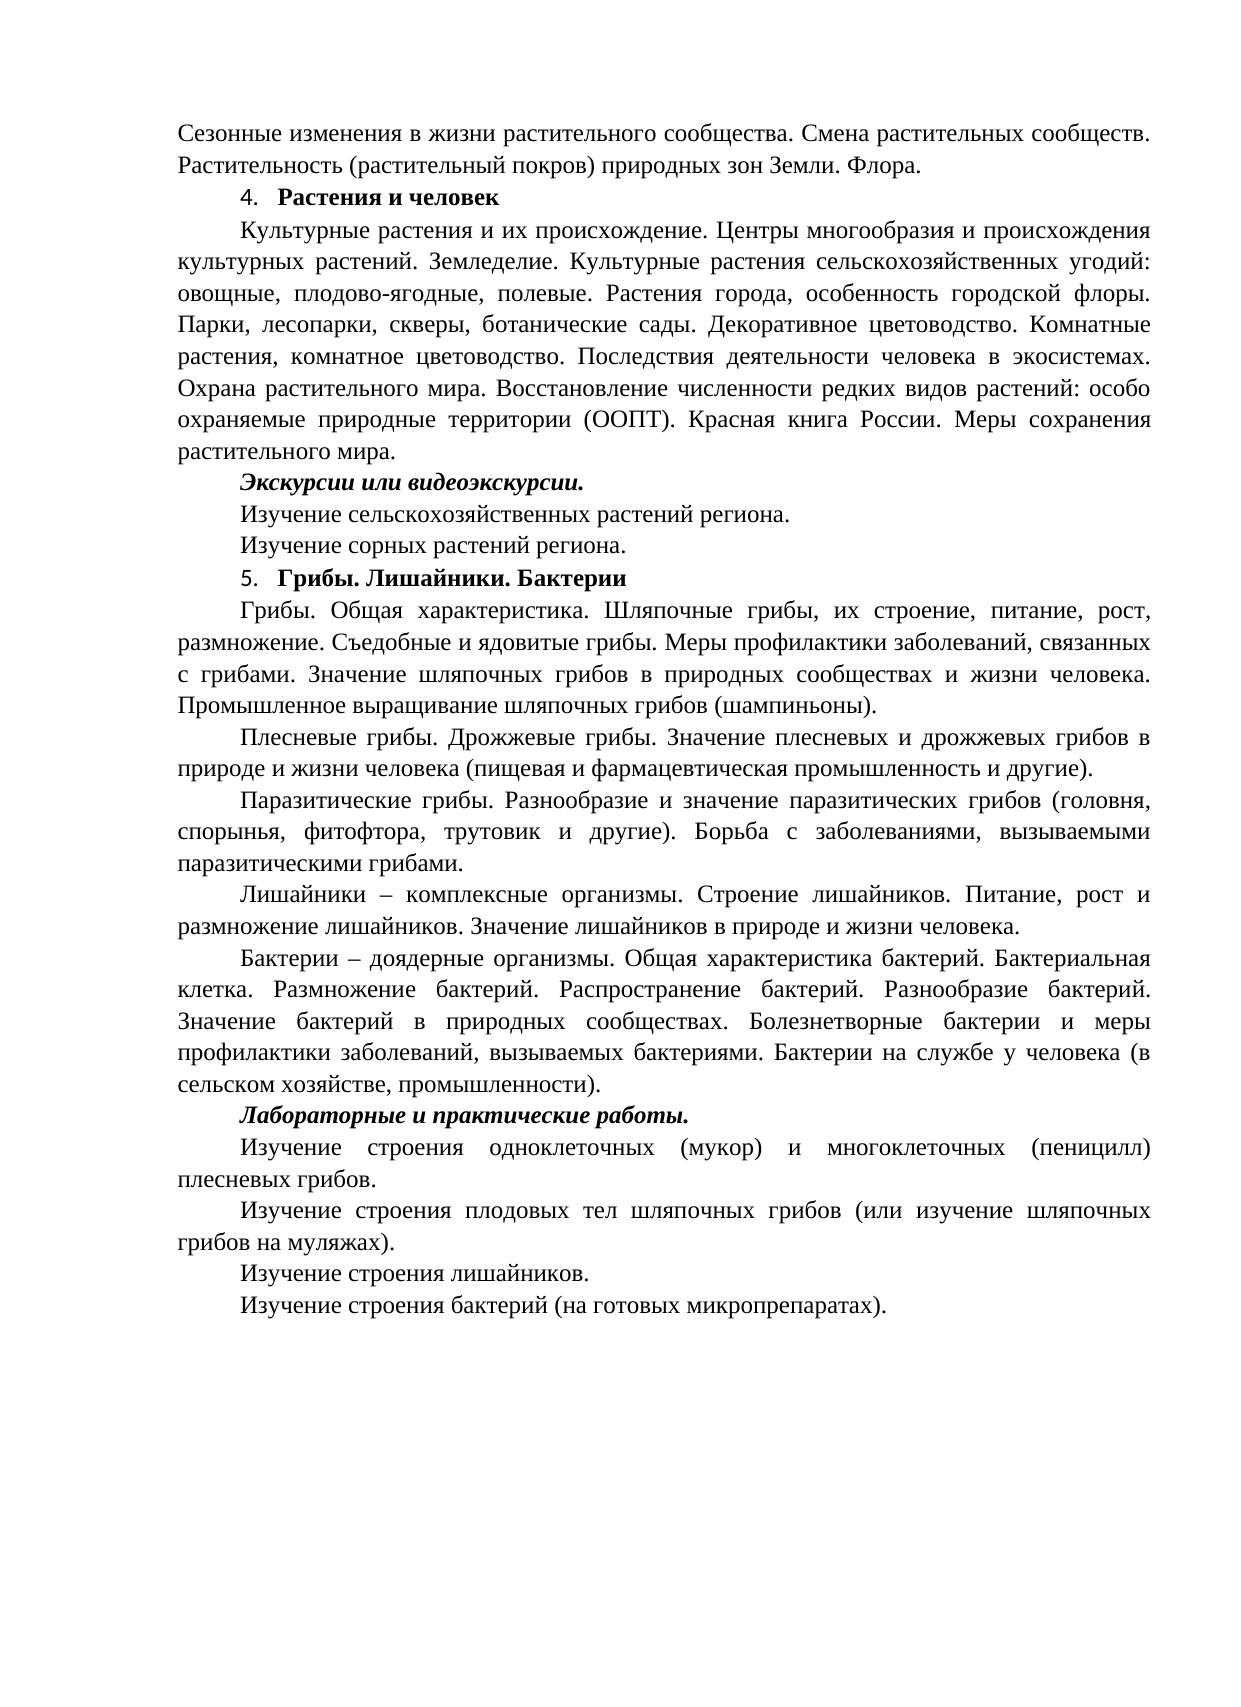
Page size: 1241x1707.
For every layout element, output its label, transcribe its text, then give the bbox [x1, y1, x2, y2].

text Лабораторные и практические работы. [177, 1101, 1152, 1129]
text Изучение строения плодовых тел шляпочных грибов (или изучение шляпочных грибов на муляжах). [177, 1195, 1152, 1256]
text Изучение строения бактерий (на готовых микропрепаратах). [177, 1290, 1152, 1319]
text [177, 118, 1152, 178]
list Растения и человек [240, 181, 1152, 212]
text Изучение сорных растений региона. [177, 530, 1152, 559]
text Изучение строения лишайников. [177, 1258, 1152, 1287]
text Изучение строения одноклеточных (мукор) и многоклеточных (пеницилл) плесневых грибов. [177, 1132, 1152, 1192]
text Плесневые грибы. Дрожжевые грибы. Значение плесневых и дрожжевых грибов в природе и жизни человека (пищевая и фармацевтическая промышленность и другие). [177, 722, 1152, 782]
text Паразитические грибы. Разнообразие и значение паразитических грибов (головня, спорынья, фитофтора, трутовик и другие). Борьба с заболеваниями, вызываемыми паразитическими грибами. [177, 785, 1152, 877]
text Экскурсии или видеоэкскурсии. [177, 467, 1152, 496]
text Бактерии – доядерные организмы. Общая характеристика бактерий. Бактериальная клетка. Размножение бактерий. Распространение бактерий. Разнообразие бактерий. Значение бактерий в природных сообществах. Болезнетворные бактерии и меры профилактики заболеваний, вызываемых бактериями. Бактерии на службе у человека (в сельском хозяйстве, промышленности). [177, 943, 1152, 1098]
text Культурные растения и их происхождение. Центры многообразия и происхождения культурных растений. Земледелие. Культурные растения сельскохозяйственных угодий: овощные, плодово-ягодные, полевые. Растения города, особенность городской флоры. Парки, лесопарки, скверы, ботанические сады. Декоративное цветоводство. Комнатные растения, комнатное цветоводство. Последствия деятельности человека в экосистемах. Охрана растительного мира. Восстановление численности редких видов растений: особо охраняемые природные территории (ООПТ). Красная книга России. Меры сохранения растительного мира. [177, 215, 1152, 464]
text Изучение сельскохозяйственных растений региона. [177, 499, 1152, 528]
list Грибы. Лишайники. Бактерии [240, 562, 1152, 592]
text Грибы. Общая характеристика. Шляпочные грибы, их строение, питание, рост, размножение. Съедобные и ядовитые грибы. Меры профилактики заболеваний, связанных с грибами. Значение шляпочных грибов в природных сообществах и жизни человека. Промышленное выращивание шляпочных грибов (шампиньоны). [177, 596, 1152, 719]
text Лишайники – комплексные организмы. Строение лишайников. Питание, рост и размножение лишайников. Значение лишайников в природе и жизни человека. [177, 879, 1152, 940]
